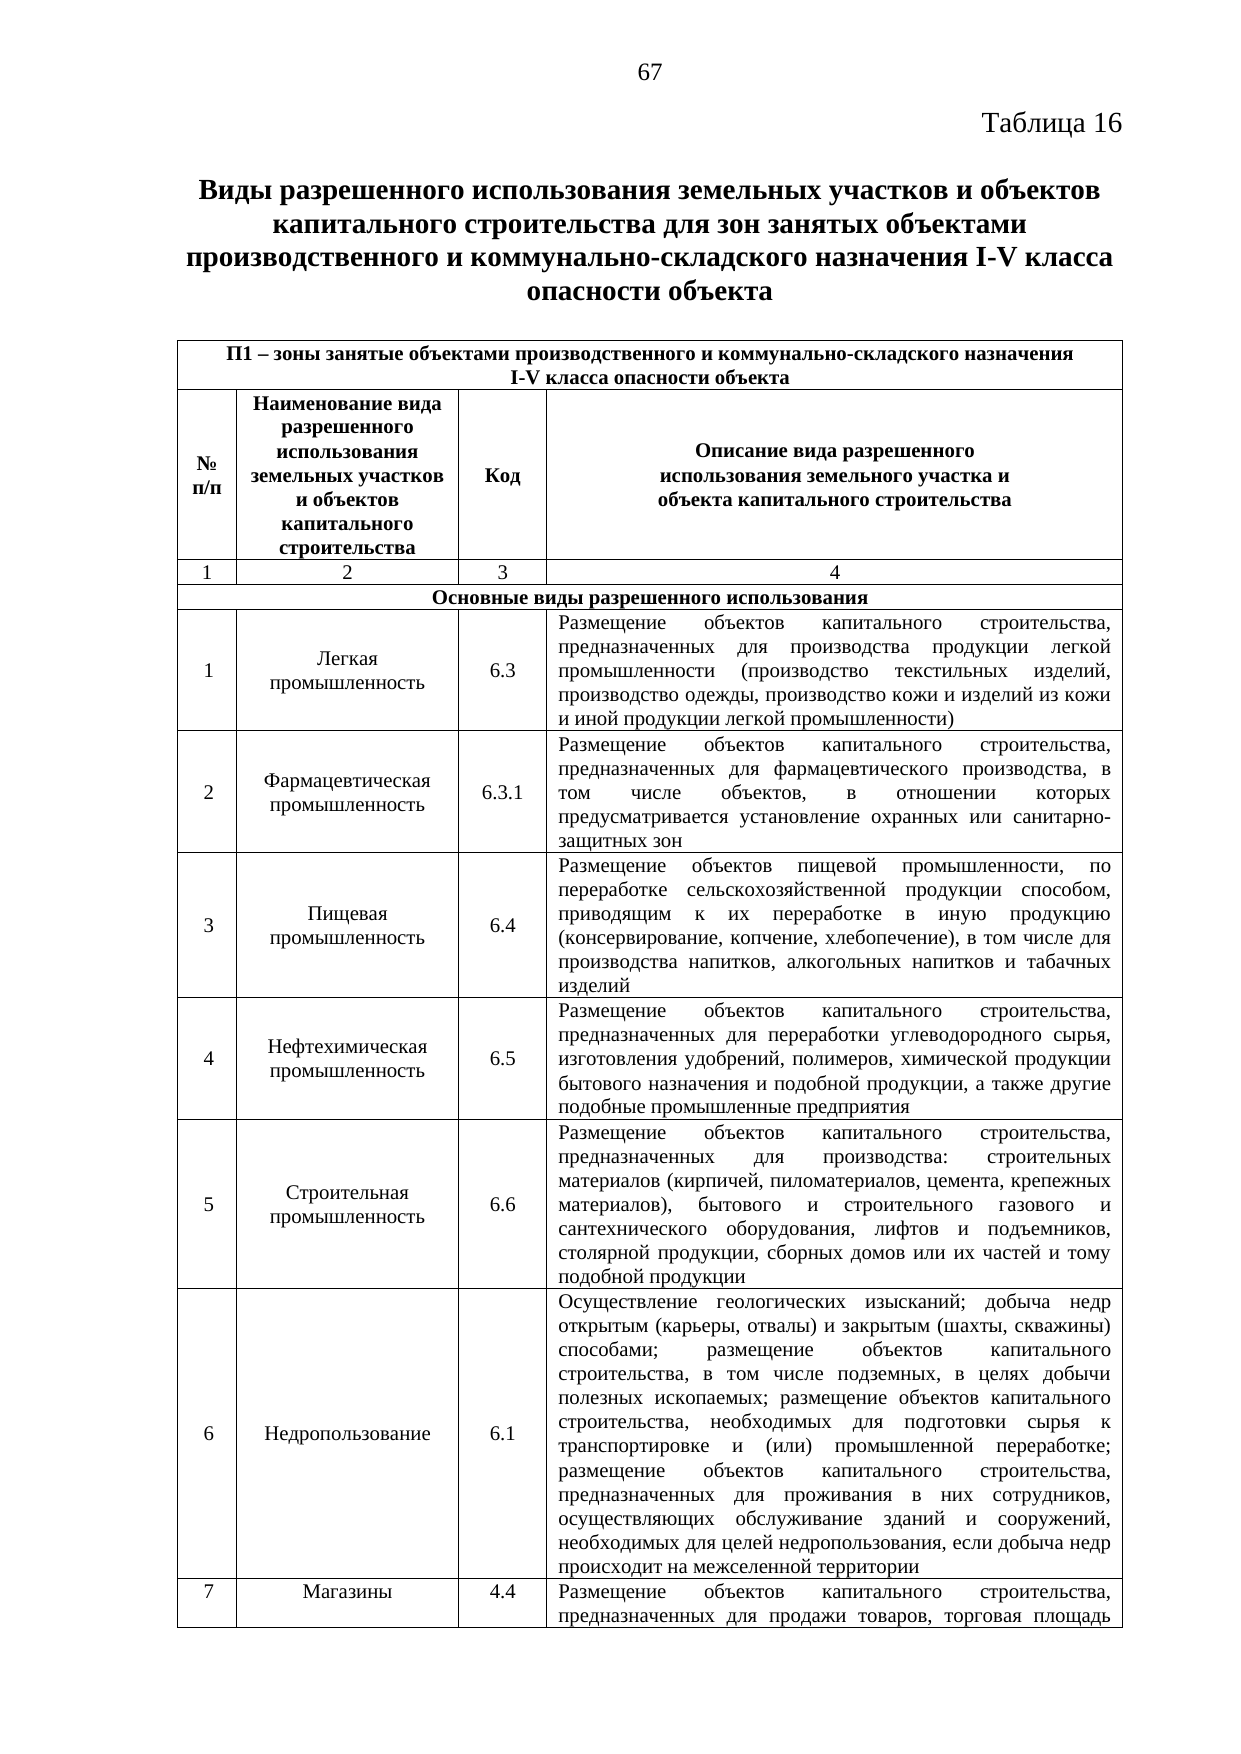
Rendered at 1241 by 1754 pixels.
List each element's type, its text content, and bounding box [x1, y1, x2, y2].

table_cell Размещение объектов капитального строительства, предназначенных для фармацевтического производства, в том числе объектов, в отношении которых предусматривается установление охранных или санитарно-защитных зон [547, 731, 1122, 852]
table_header П1 – зоны занятые объектами производственного и коммунально-складского назначения I-V класса опасности объекта [178, 341, 1122, 389]
table_cell [178, 1579, 236, 1627]
table_cell [178, 1289, 236, 1578]
table_cell 4 [547, 560, 1122, 584]
table_cell 6.5 [459, 998, 546, 1118]
table_cell Наименование вида разрешенного использования земельных участков и объектов капитального строительства [237, 390, 458, 559]
table_cell Размещение объектов капитального строительства, предназначенных для производства: строительных материалов (кирпичей, пиломатериалов, цемента, крепежных материалов), бытового и строительного газового и сантехнического оборудования, лифтов и подъемников, столярной продукции, сборных домов или их частей и тому подобной продукции [547, 1120, 1122, 1288]
table_cell [178, 853, 236, 997]
table_cell [178, 610, 236, 730]
table_cell Строительная промышленность [237, 1120, 458, 1288]
table_cell 6.3 [459, 610, 546, 730]
table_cell Размещение объектов капитального строительства, предназначенных для производства продукции легкой промышленности (производство текстильных изделий, производство одежды, производство кожи и изделий из кожи и иной продукции легкой промышленности) [547, 610, 1122, 730]
table_cell Описание вида разрешенного использования земельного участка и объекта капитального строительства [547, 390, 1122, 559]
table_cell Основные виды разрешенного использования [178, 585, 1122, 609]
table_cell 4.4 [459, 1579, 546, 1627]
table_cell Нефтехимическая промышленность [237, 998, 458, 1118]
table_cell [178, 998, 236, 1118]
table_cell Код [459, 390, 546, 559]
table_cell 3 [459, 560, 546, 584]
table_cell [178, 731, 236, 852]
table_cell 6.3.1 [459, 731, 546, 852]
table_cell 1 [178, 560, 236, 584]
table_cell 6.1 [459, 1289, 546, 1578]
table_cell № п/п [178, 390, 236, 559]
table_cell 6.4 [459, 853, 546, 997]
table_cell Размещение объектов пищевой промышленности, по переработке сельскохозяйственной продукции способом, приводящим к их переработке в иную продукцию (консервирование, копчение, хлебопечение), в том числе для производства напитков, алкогольных напитков и табачных изделий [547, 853, 1122, 997]
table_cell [547, 1579, 1122, 1627]
table_cell 6.6 [459, 1120, 546, 1288]
table_cell Легкая промышленность [237, 610, 458, 730]
table_cell Размещение объектов капитального строительства, предназначенных для переработки углеводородного сырья, изготовления удобрений, полимеров, химической продукции бытового назначения и подобной продукции, а также другие подобные промышленные предприятия [547, 998, 1122, 1118]
table_cell Пищевая промышленность [237, 853, 458, 997]
table_cell Недропользование [237, 1289, 458, 1578]
table_cell Магазины [237, 1579, 458, 1627]
text Таблица 16 [177, 105, 1122, 139]
table_cell 2 [237, 560, 458, 584]
table_cell Осуществление геологических изысканий; добыча недр открытым (карьеры, отвалы) и закрытым (шахты, скважины) способами; размещение объектов капитального строительства, в том числе подземных, в целях добычи полезных ископаемых; размещение объектов капитального строительства, необходимых для подготовки сырья к транспортировке и (или) промышленной переработке; размещение объектов капитального строительства, предназначенных для проживания в них сотрудников, осуществляющих обслуживание зданий и сооружений, необходимых для целей недропользования, если добыча недр происходит на межселенной территории [547, 1289, 1122, 1578]
table_cell Фармацевтическая промышленность [237, 731, 458, 852]
table_cell [178, 1120, 236, 1288]
text Виды разрешенного использования земельных участков и объектов капитального строительства для зон занятых объектами производственного и коммунально-складского назначения I-V класса опасности объекта [177, 172, 1122, 307]
